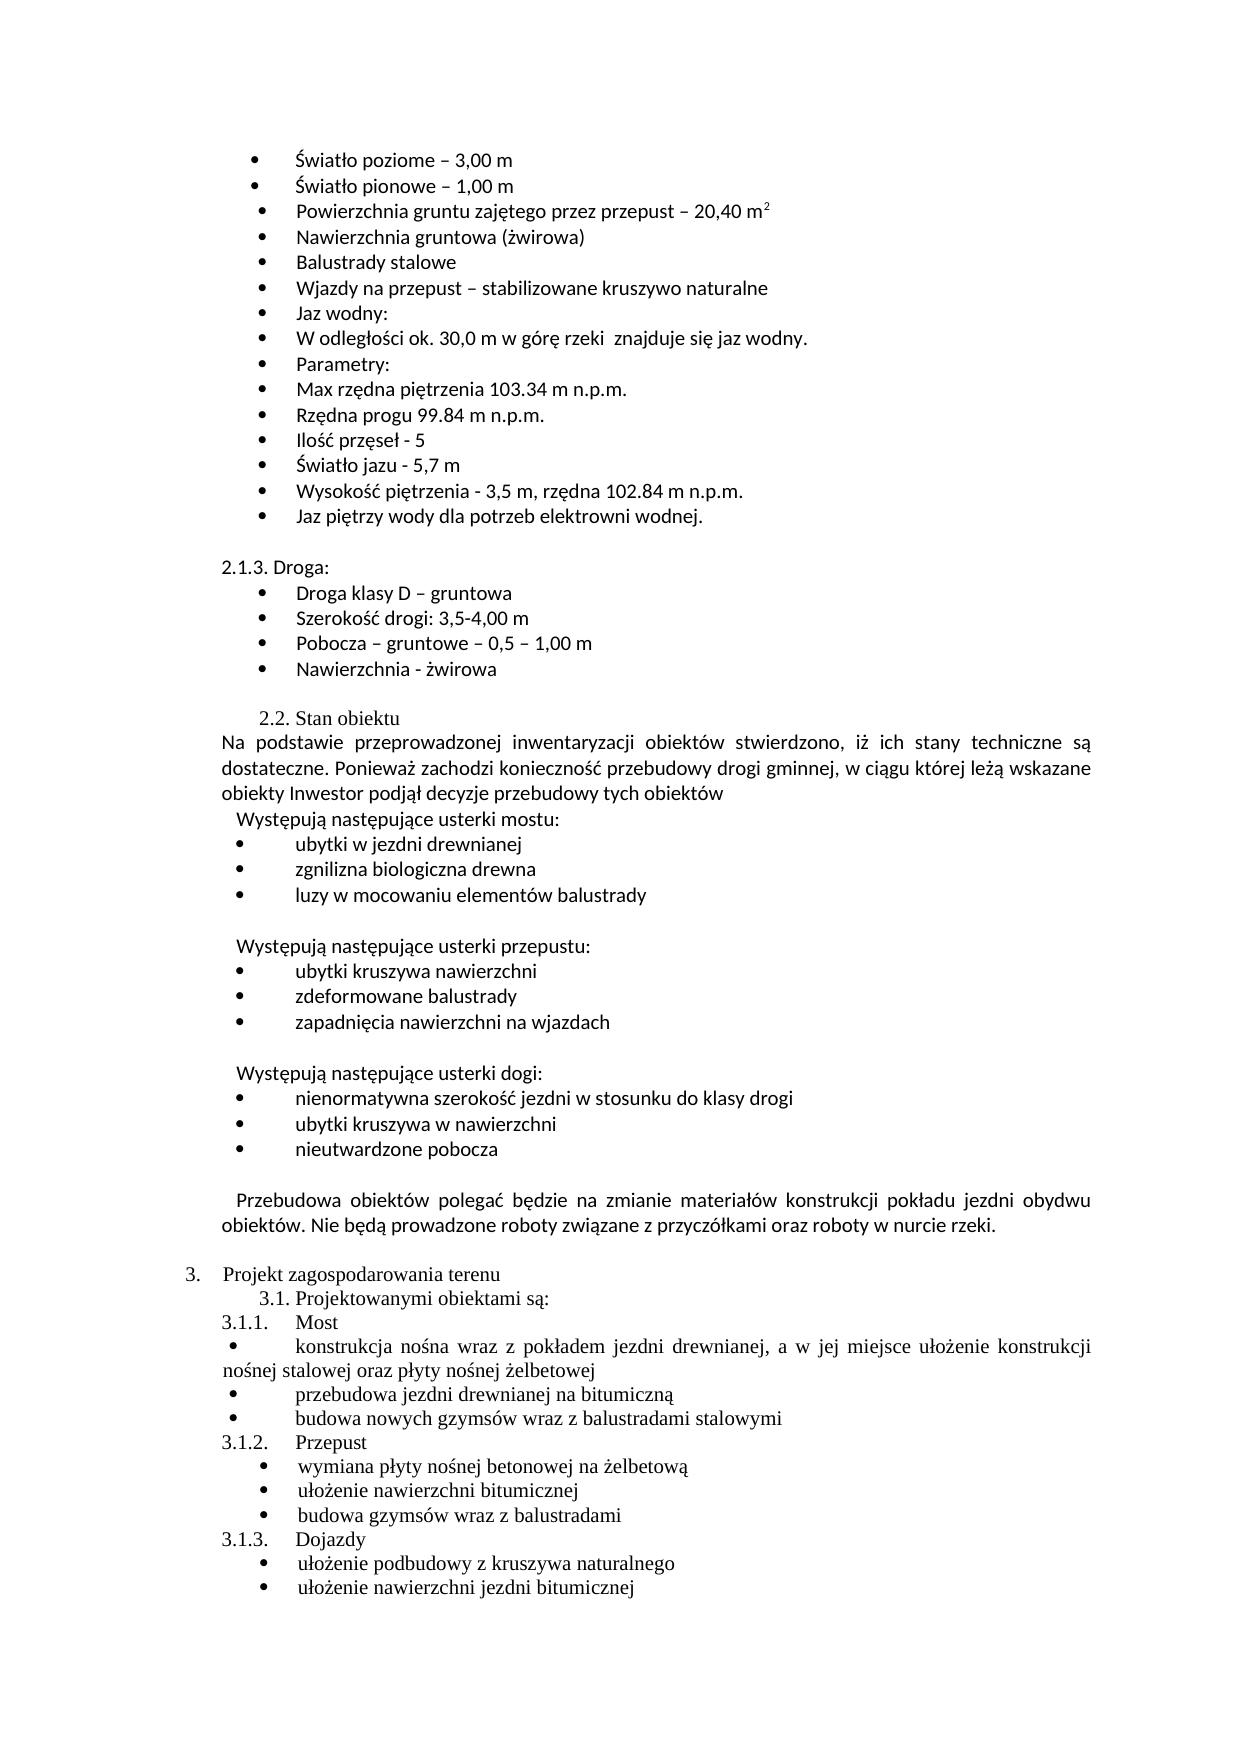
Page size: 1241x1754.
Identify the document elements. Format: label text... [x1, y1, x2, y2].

list ułożenie nawierzchni jezdni bitumicznej [260, 1575, 1093, 1599]
list Powierzchnia gruntu zajętego przez przepust – 20,40 m2 [258, 198, 1093, 224]
list Nawierzchnia gruntowa (żwirowa) [258, 224, 1093, 249]
list przebudowa jezdni drewnianej na bitumiczną [223, 1382, 1093, 1406]
list Max rzędna piętrzenia 103.34 m n.p.m. [258, 376, 1093, 402]
text Występują następujące usterki przepustu: [221, 933, 1093, 958]
list zdeformowane balustrady [221, 984, 1093, 1009]
list Balustrady stalowe [258, 249, 1093, 275]
list Światło jazu - 5,7 m [258, 453, 1093, 478]
list nienormatywna szerokość jezdni w stosunku do klasy drogi [221, 1085, 1093, 1111]
list konstrukcja nośna wraz z pokładem jezdni drewnianej, a w jej miejsce ułożenie konstrukcji nośnej stalowej oraz płyty nośnej żelbetowej [223, 1334, 1093, 1382]
list W odległości ok. 30,0 m w górę rzeki znajduje się jaz wodny. [258, 326, 1093, 351]
text Występują następujące usterki mostu: [221, 806, 1093, 831]
list Światło poziome – 3,00 m [251, 148, 1093, 173]
list zapadnięcia nawierzchni na wjazdach [221, 1009, 1093, 1034]
list Droga klasy D – gruntowa [258, 580, 1093, 605]
list Wysokość piętrzenia - 3,5 m, rzędna 102.84 m n.p.m. [258, 478, 1093, 503]
list luzy w mocowaniu elementów balustrady [221, 882, 1093, 907]
list ułożenie podbudowy z kruszywa naturalnego [260, 1551, 1093, 1575]
list ubytki kruszywa nawierzchni [221, 958, 1093, 984]
list Szerokość drogi: 3,5-4,00 m [258, 605, 1093, 631]
list Stan obiektu [223, 705, 1093, 729]
list budowa gzymsów wraz z balustradami [260, 1502, 1093, 1527]
list Jaz piętrzy wody dla potrzeb elektrowni wodnej. [258, 503, 1093, 529]
list Projekt zagospodarowania terenu [185, 1262, 1093, 1286]
list Rzędna progu 99.84 m n.p.m. [258, 402, 1093, 427]
list Ilość przęseł - 5 [258, 427, 1093, 453]
text Występują następujące usterki dogi: [221, 1060, 1093, 1085]
list Światło pionowe – 1,00 m [251, 173, 1093, 198]
list Dojazdy [221, 1527, 1093, 1551]
list ubytki kruszywa w nawierzchni [221, 1111, 1093, 1136]
list wymiana płyty nośnej betonowej na żelbetową [260, 1454, 1093, 1478]
list Przepust [221, 1430, 1093, 1454]
list Jaz wodny: [258, 300, 1093, 326]
list Wjazdy na przepust – stabilizowane kruszywo naturalne [258, 275, 1093, 300]
text Przebudowa obiektów polegać będzie na zmianie materiałów konstrukcji pokładu jezdni obydwu obiektów. Nie będą prowadzone roboty związane z przyczółkami oraz roboty w nurcie rzeki. [221, 1187, 1093, 1238]
list budowa nowych gzymsów wraz z balustradami stalowymi [223, 1406, 1093, 1430]
list Pobocza – gruntowe – 0,5 – 1,00 m [258, 631, 1093, 656]
list ubytki w jezdni drewnianej [221, 831, 1093, 857]
list Nawierzchnia - żwirowa [258, 656, 1093, 681]
list Projektowanymi obiektami są: [223, 1286, 1093, 1310]
list zgnilizna biologiczna drewna [221, 857, 1093, 882]
list nieutwardzone pobocza [221, 1136, 1093, 1162]
list ułożenie nawierzchni bitumicznej [260, 1478, 1093, 1502]
list Parametry: [258, 351, 1093, 376]
text Na podstawie przeprowadzonej inwentaryzacji obiektów stwierdzono, iż ich stany techniczne są dostateczne. Ponieważ zachodzi konieczność przebudowy drogi gminnej, w ciągu której leżą wskazane obiekty Inwestor podjął decyzje przebudowy tych obiektów [221, 729, 1093, 806]
list Most [221, 1310, 1093, 1334]
text 2.1.3. Droga: [221, 554, 1093, 580]
